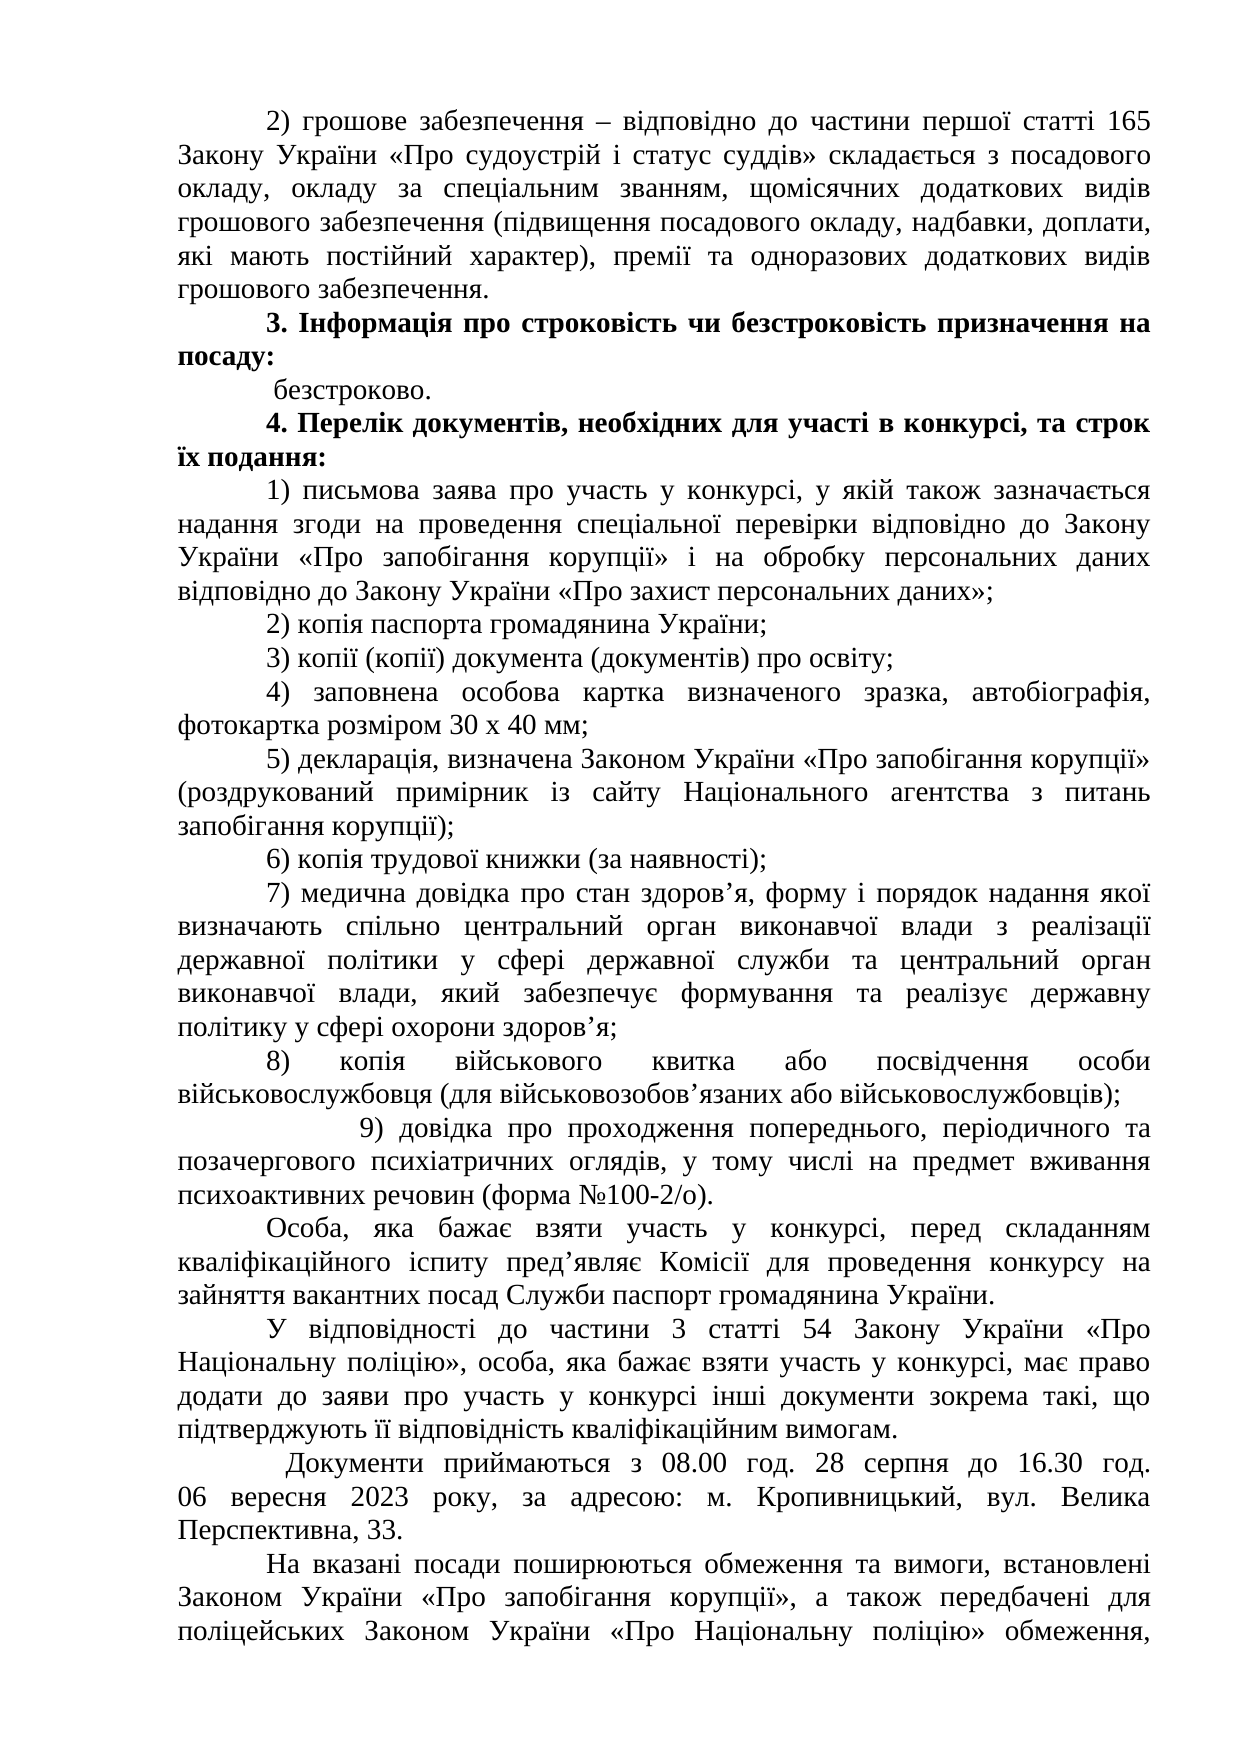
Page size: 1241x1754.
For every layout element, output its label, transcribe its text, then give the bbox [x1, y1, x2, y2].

text 5) декларація, визначена Законом України «Про запобігання корупції» (роздрукований примірник із сайту Національного агентства з питань запобігання корупції); [177, 741, 1152, 841]
text 2) копія паспорта громадянина України; [177, 607, 1152, 640]
text 8) копія військового квитка або посвідчення особи військовослужбовця (для військовозобов’язаних або військовослужбовців); [177, 1043, 1152, 1110]
text 4. Перелік документів, необхідних для участі в конкурсі, та строк їх подання: [177, 405, 1152, 472]
text безстроково. [177, 372, 1152, 405]
text 3. Інформація про строковість чи безстроковість призначення на посаду: [177, 305, 1152, 372]
text У відповідності до частини 3 статті 54 Закону України «Про Національну поліцію», особа, яка бажає взяти участь у конкурсі, має право додати до заяви про участь у конкурсі інші документи зокрема такі, що підтверджують її відповідність кваліфікаційним вимогам. [177, 1311, 1152, 1445]
text 9) довідка про проходження попереднього, періодичного та позачергового психіатричних оглядів, у тому числі на предмет вживання психоактивних речовин (форма №100-2/о). [177, 1110, 1152, 1210]
text 2) грошове забезпечення – відповідно до частини першої статті 165 Закону України «Про судоустрій і статус суддів» складається з посадового окладу, окладу за спеціальним званням, щомісячних додаткових видів грошового забезпечення (підвищення посадового окладу, надбавки, доплати, які мають постійний характер), премії та одноразових додаткових видів грошового забезпечення. [177, 103, 1152, 305]
text 3) копії (копії) документа (документів) про освіту; [177, 640, 1152, 674]
text 1) письмова заява про участь у конкурсі, у якій також зазначається надання згоди на проведення спеціальної перевірки відповідно до Закону України «Про запобігання корупції» і на обробку персональних даних відповідно до Закону України «Про захист персональних даних»; [177, 472, 1152, 607]
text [177, 1546, 1152, 1646]
text Документи приймаються з 08.00 год. 28 серпня до 16.30 год. 06 вересня 2023 року, за адресою: м. Кропивницький, вул. Велика Перспективна, 33. [177, 1445, 1152, 1546]
text 6) копія трудової книжки (за наявності); [177, 841, 1152, 875]
text Особа, яка бажає взяти участь у конкурсі, перед складанням кваліфікаційного іспиту пред’являє Комісії для проведення конкурсу на зайняття вакантних посад Служби паспорт громадянина України. [177, 1210, 1152, 1311]
text 4) заповнена особова картка визначеного зразка, автобіографія, фотокартка розміром 30 х 40 мм; [177, 674, 1152, 741]
text 7) медична довідка про стан здоров’я, форму і порядок надання якої визначають спільно центральний орган виконавчої влади з реалізації державної політики у сфері державної служби та центральний орган виконавчої влади, який забезпечує формування та реалізує державну політику у сфері охорони здоров’я; [177, 875, 1152, 1043]
